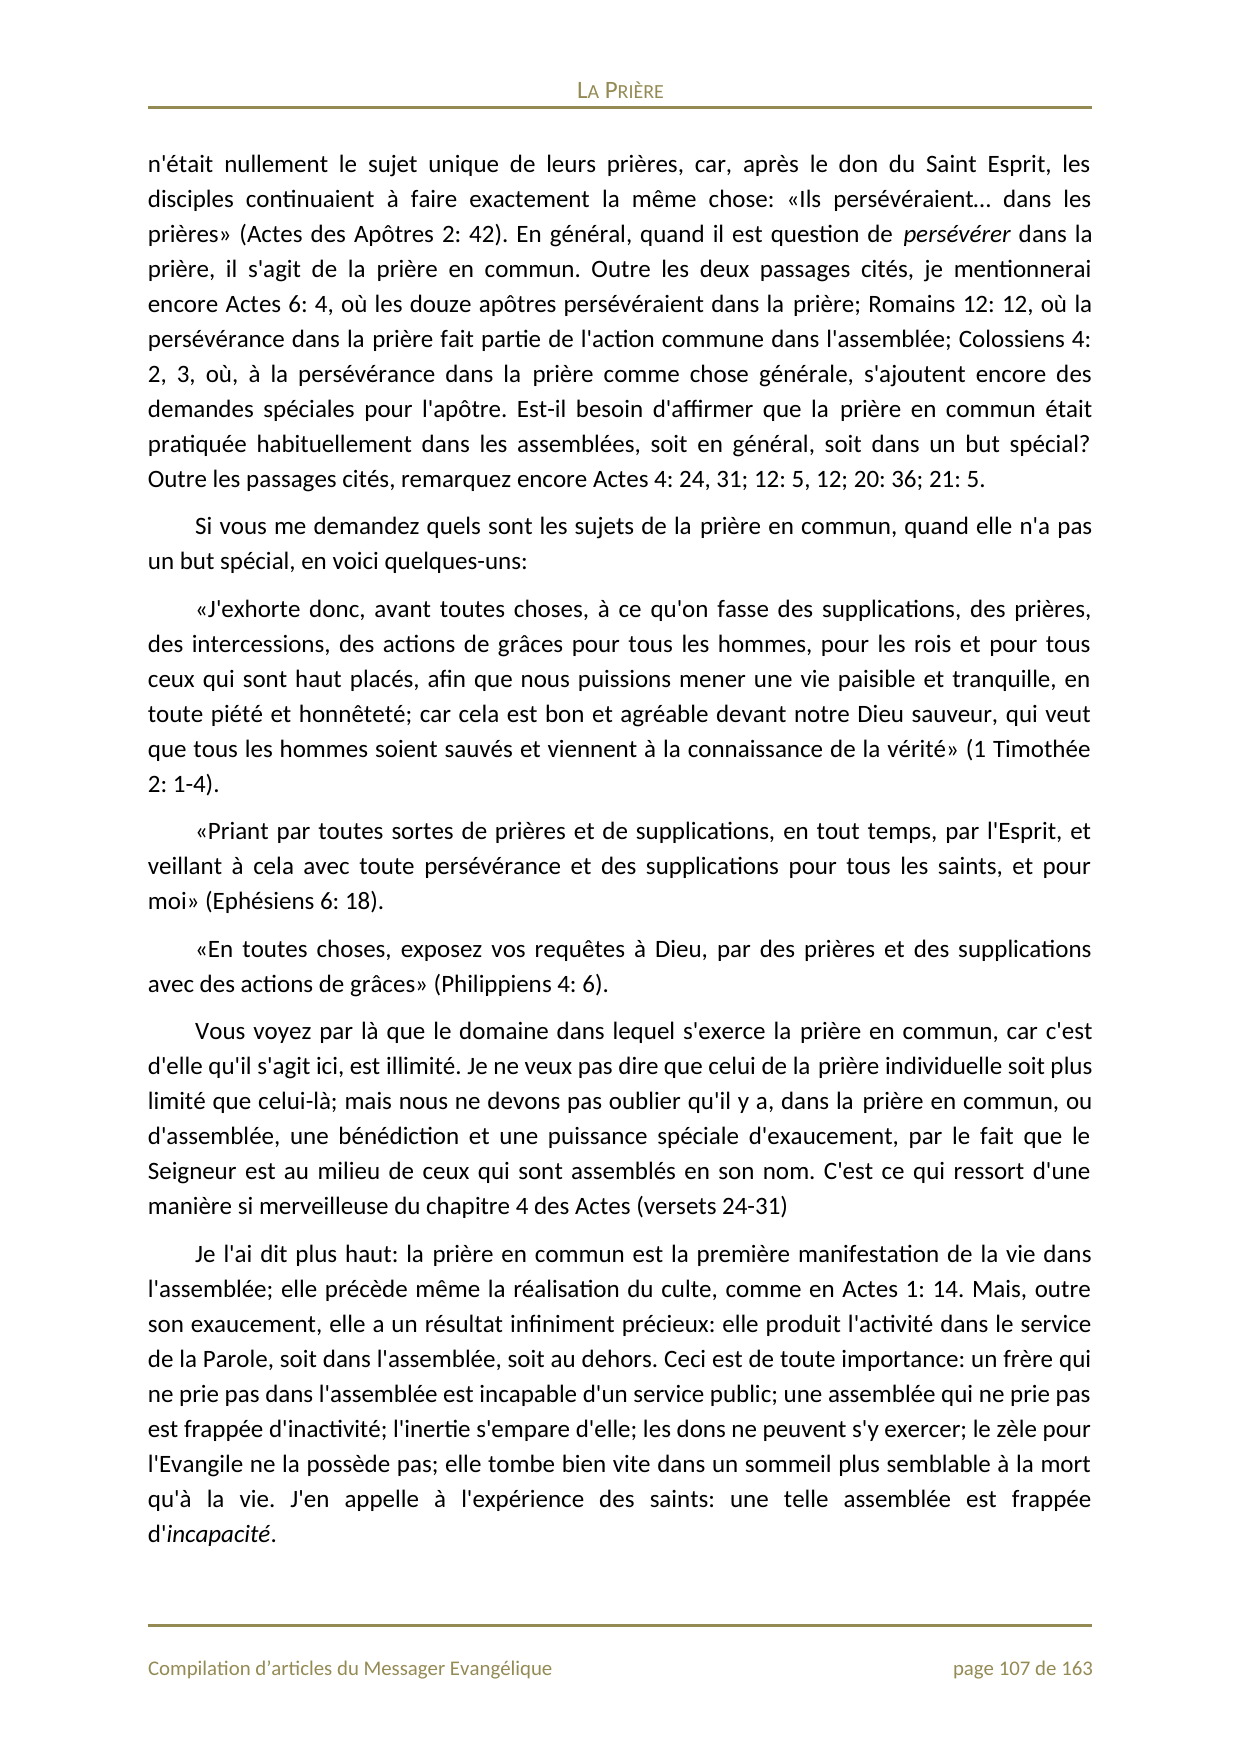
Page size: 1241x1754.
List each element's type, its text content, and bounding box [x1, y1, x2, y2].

text «J'exhorte donc, avant toutes choses, à ce qu'on fasse des supplications, des prières, des intercessions, des actions de grâces pour tous les hommes, pour les rois et pour tous ceux qui sont haut placés, afin que nous puissions mener une vie paisible et tranquille, en toute piété et honnêteté; car cela est bon et agréable devant notre Dieu sauveur, qui veut que tous les hommes soient sauvés et viennent à la connaissance de la vérité» (1 Timothée 2: 1-4). [148, 593, 1092, 798]
text Je l'ai dit plus haut: la prière en commun est la première manifestation de la vie dans l'assemblée; elle précède même la réalisation du culte, comme en Actes 1: 14. Mais, outre son exaucement, elle a un résultat infiniment précieux: elle produit l'activité dans le service de la Parole, soit dans l'assemblée, soit au dehors. Ceci est de toute importance: un frère qui ne prie pas dans l'assemblée est incapable d'un service public; une assemblée qui ne prie pas est frappée d'inactivité; l'inertie s'empare d'elle; les dons ne peuvent s'y exercer; le zèle pour l'Evangile ne la possède pas; elle tombe bien vite dans un sommeil plus semblable à la mort qu'à la vie. J'en appelle à l'expérience des saints: une telle assemblée est frappée d'incapacité. [148, 1238, 1092, 1548]
text «En toutes choses, exposez vos requêtes à Dieu, par des prières et des supplications avec des actions de grâces» (Philippiens 4: 6). [148, 933, 1092, 998]
text «Priant par toutes sortes de prières et de supplications, en tout temps, par l'Esprit, et veillant à cela avec toute persévérance et des supplications pour tous les saints, et pour moi» (Ephésiens 6: 18). [148, 815, 1092, 916]
text Vous voyez par là que le domaine dans lequel s'exerce la prière en commun, car c'est d'elle qu'il s'agit ici, est illimité. Je ne veux pas dire que celui de la prière individuelle soit plus limité que celui-là; mais nous ne devons pas oublier qu'il y a, dans la prière en commun, ou d'assemblée, une bénédiction et une puissance spéciale d'exaucement, par le fait que le Seigneur est au milieu de ceux qui sont assemblés en son nom. C'est ce qui ressort d'une manière si merveilleuse du chapitre 4 des Actes (versets 24-31) [148, 1015, 1092, 1221]
text Si vous me demandez quels sont les sujets de la prière en commun, quand elle n'a pas un but spécial, en voici quelques-uns: [148, 510, 1092, 576]
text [148, 148, 1092, 493]
